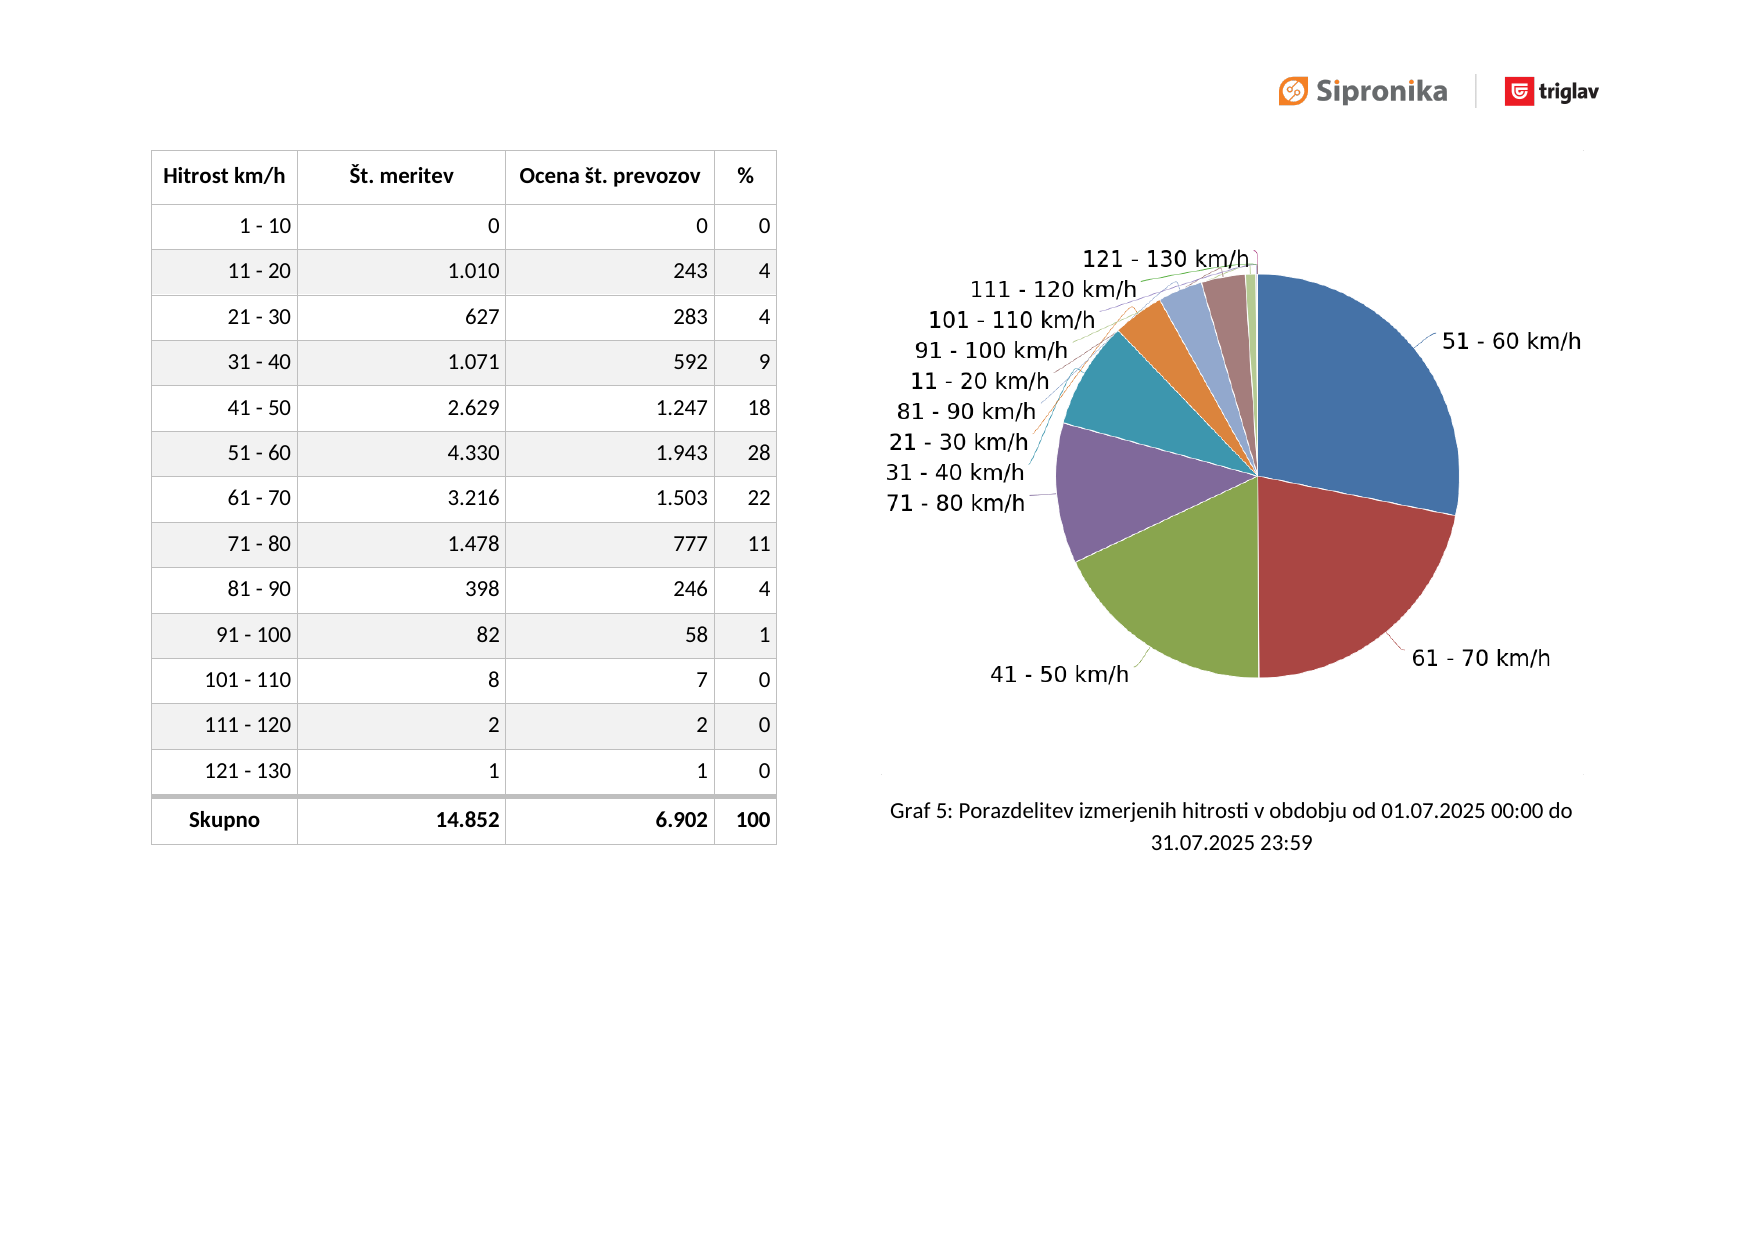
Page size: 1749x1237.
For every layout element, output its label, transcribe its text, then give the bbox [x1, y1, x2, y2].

table_header Graf 5: Porazdelitev izmerjenih hitrosti v obdobju od 01.07.2025 00:00 do 31.07.2025 23:59 [879, 150, 1584, 860]
table_header [150, 150, 879, 860]
picture [880, 149, 1584, 775]
picture [1279, 74, 1599, 108]
